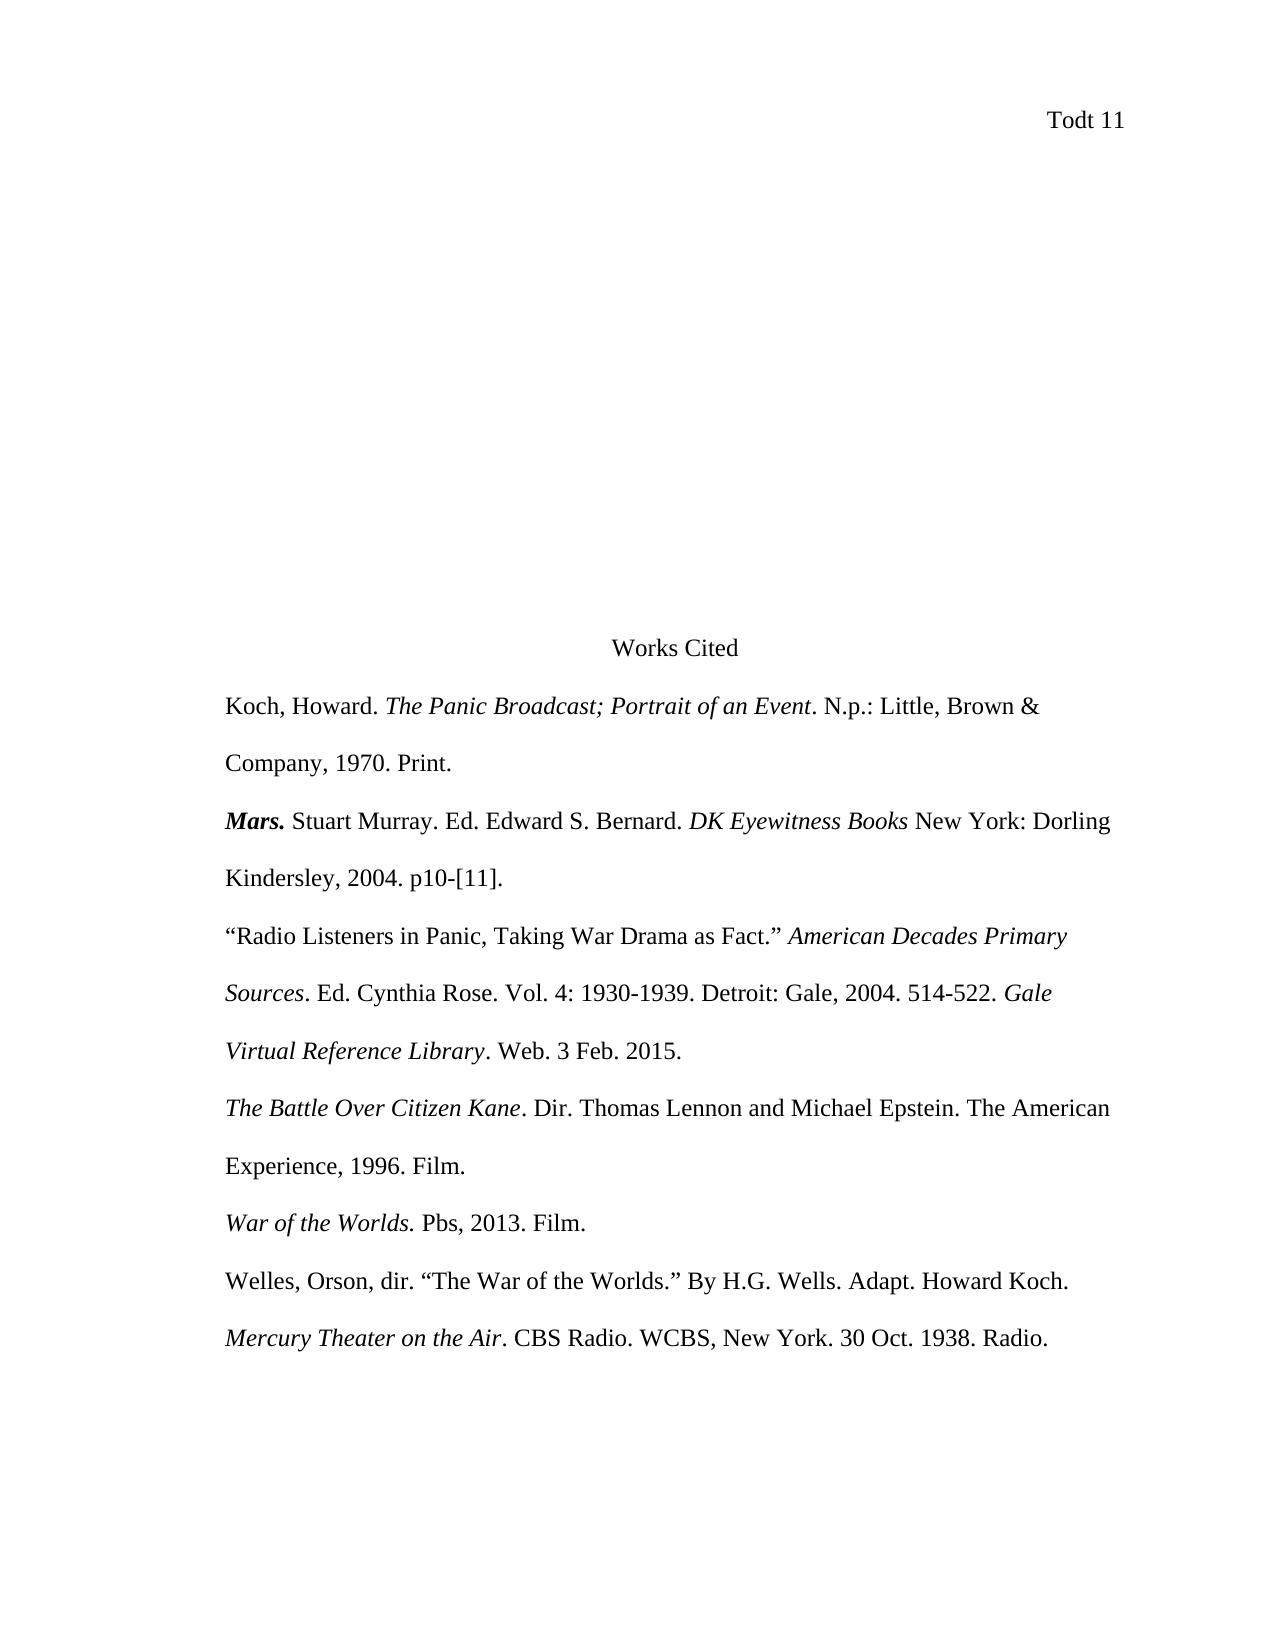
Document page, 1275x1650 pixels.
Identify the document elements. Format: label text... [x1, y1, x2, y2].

text “Radio Listeners in Panic, Taking War Drama as Fact.” American Decades Primary Sources. Ed. Cynthia Rose. Vol. 4: 1930-1939. Detroit: Gale, 2004. 514-522. Gale Virtual Reference Library. Web. 3 Feb. 2015. [225, 921, 1125, 1064]
text Koch, Howard. The Panic Broadcast; Portrait of an Event. N.p.: Little, Brown & Company, 1970. Print. [225, 691, 1125, 777]
text The Battle Over Citizen Kane. Dir. Thomas Lennon and Michael Epstein. The American Experience, 1996. Film. [225, 1093, 1125, 1179]
text Welles, Orson, dir. “The War of the Worlds.” By H.G. Wells. Adapt. Howard Koch. Mercury Theater on the Air. CBS Radio. WCBS, New York. 30 Oct. 1938. Radio. [225, 1266, 1125, 1352]
text Mars. Stuart Murray. Ed. Edward S. Bernard. DK Eyewitness Books New York: Dorling Kindersley, 2004. p10-[11]. [225, 806, 1125, 892]
text Works Cited [225, 633, 1125, 662]
text War of the Worlds. Pbs, 2013. Film. [225, 1208, 1125, 1237]
